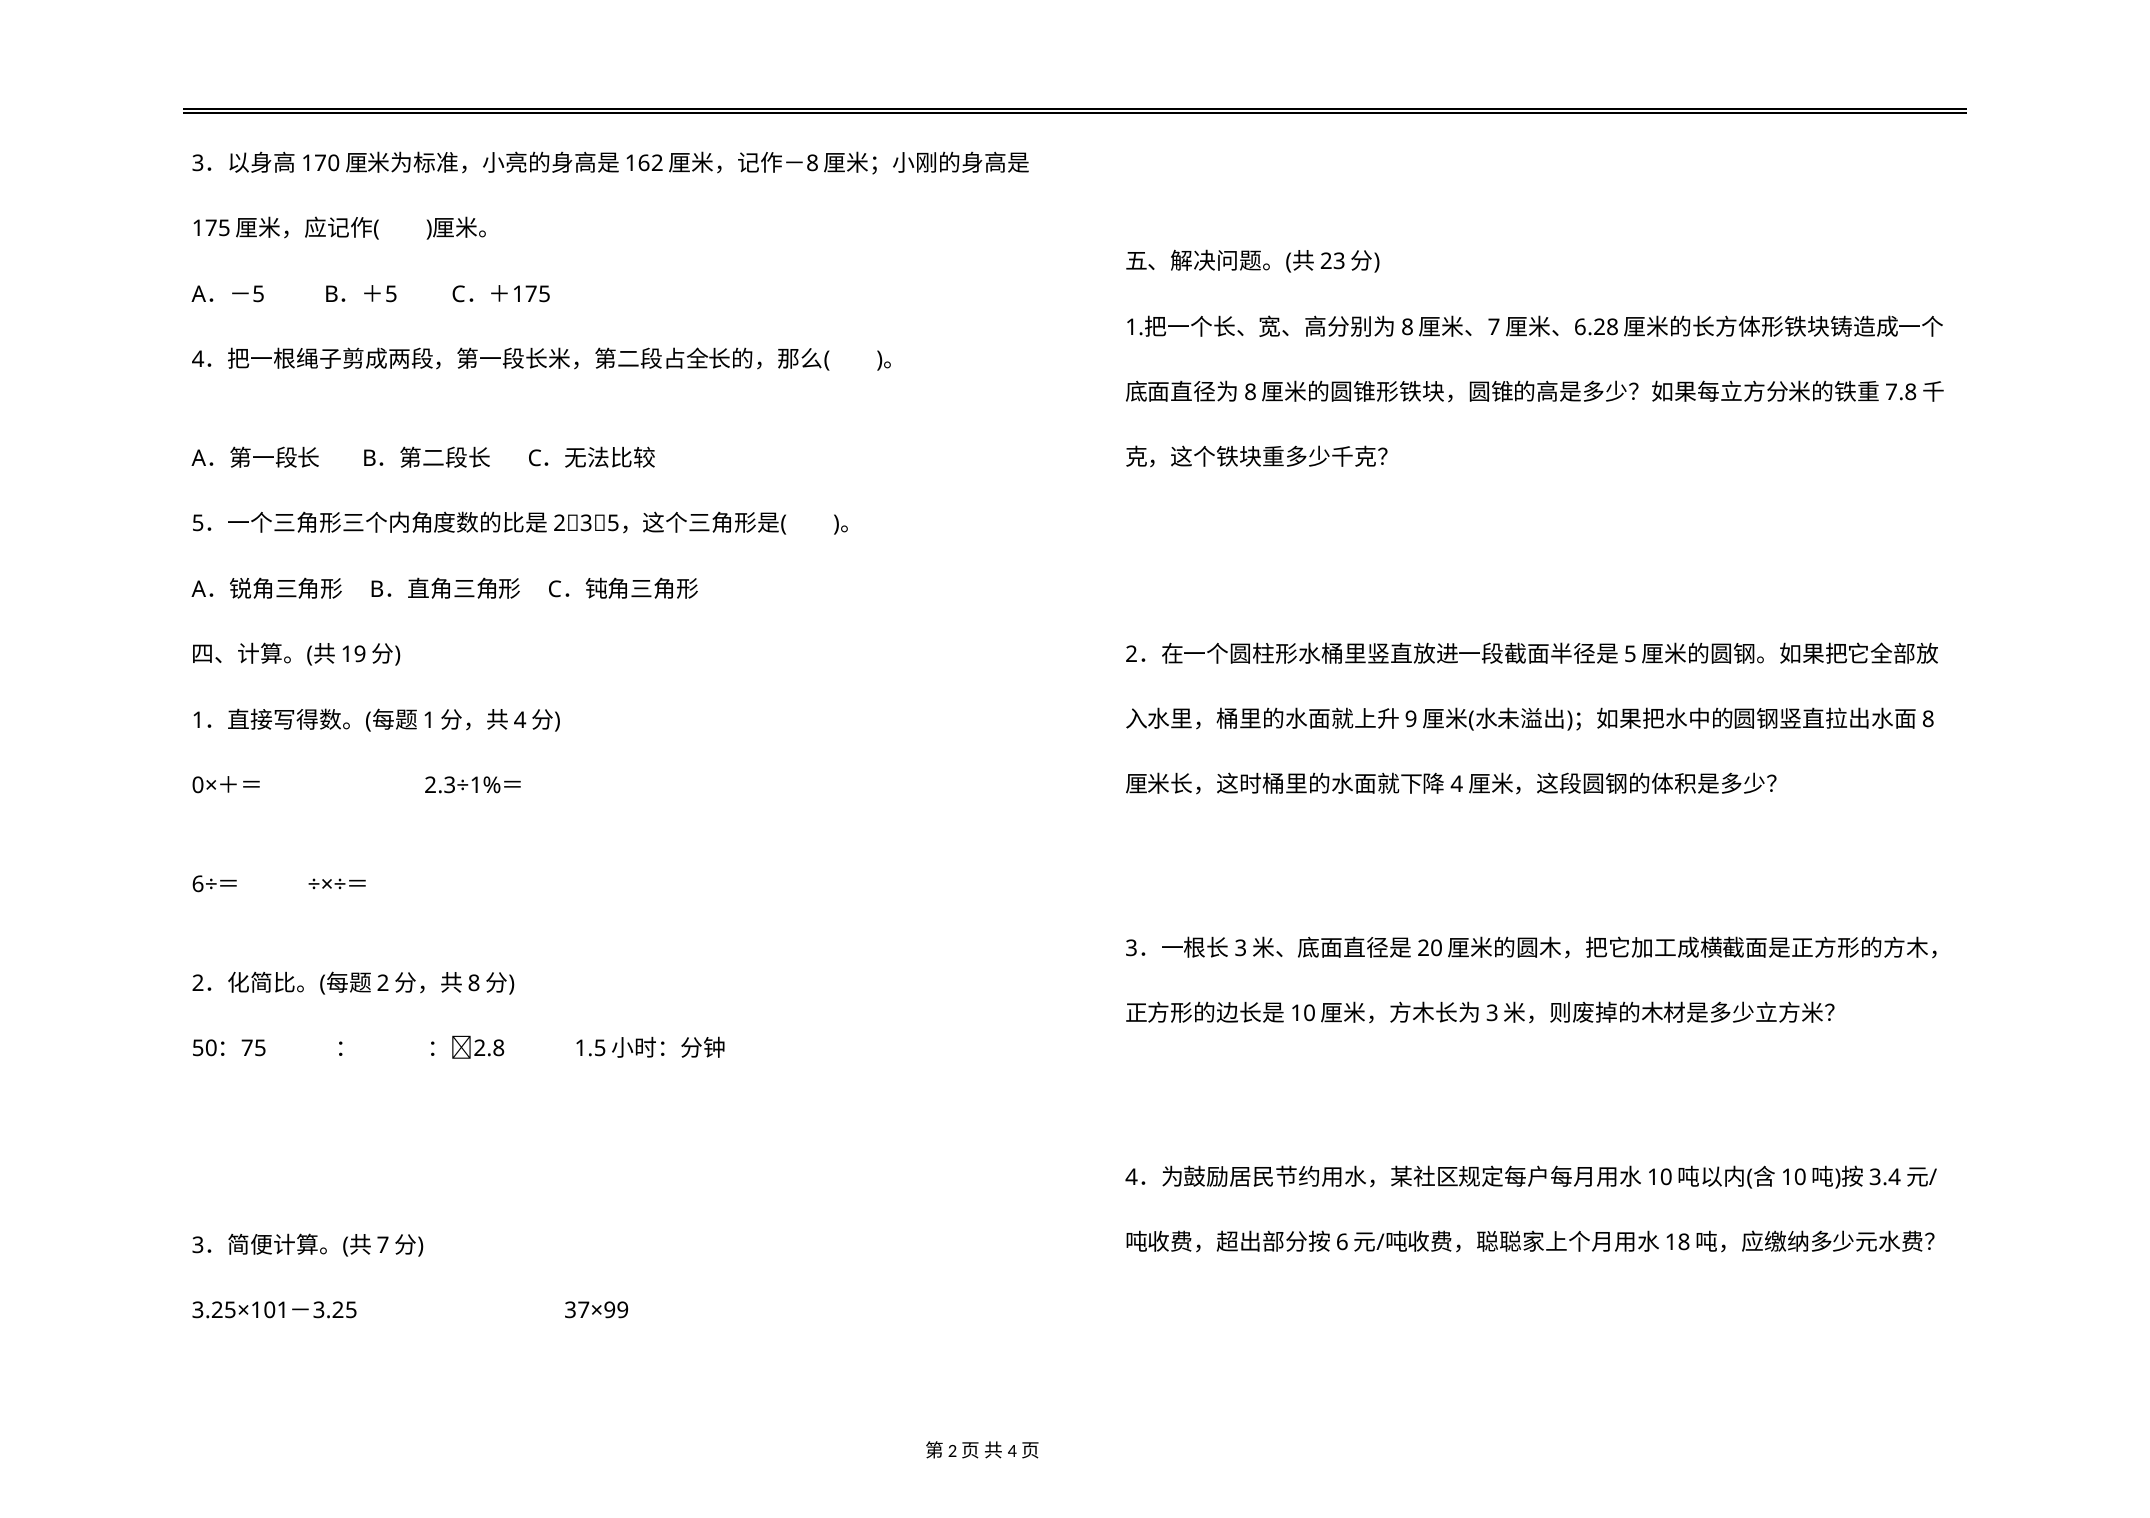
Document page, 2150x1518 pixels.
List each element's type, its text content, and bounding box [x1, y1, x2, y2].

text 五、解决问题。(共23分) [1125, 227, 1958, 292]
text 6÷＝ ÷×÷＝ [191, 849, 1053, 915]
text A．第一段长 B．第二段长 C．无法比较 [191, 424, 1053, 489]
text 1.把一个长、宽、高分别为8厘米、7厘米、6.28厘米的长方体形铁块铸造成一个底面直径为8厘米的圆锥形铁块，圆锥的高是多少？如果每立方分米的铁重7.8千克，这个铁块重多少千克？ [1125, 292, 1958, 488]
text 3.25×101－3.25 37×99 [191, 1276, 1053, 1341]
text A．锐角三角形 B．直角三角形 C．钝角三角形 [191, 554, 1053, 620]
text 3．以身高170厘米为标准，小亮的身高是162厘米，记作－8厘米；小刚的身高是175厘米，应记作( )厘米。 [191, 129, 1053, 259]
text 4．为鼓励居民节约用水，某社区规定每户每月用水10吨以内(含10吨)按3.4元/吨收费，超出部分按6元/吨收费，聪聪家上个月用水18吨，应缴纳多少元水费？ [1125, 1143, 1958, 1273]
text 4．把一根绳子剪成两段，第一段长米，第二段占全长的，那么( )。 [191, 325, 1053, 390]
text A．－5 B．＋5 C．＋175 [191, 259, 1053, 325]
text 50：75 ： ：2.8 1.5小时：分钟 [191, 1014, 1053, 1079]
text 3．简便计算。(共7分) [191, 1211, 1053, 1276]
text 3．一根长3米、底面直径是20厘米的圆木，把它加工成横截面是正方形的方木，正方形的边长是10厘米，方木长为3米，则废掉的木材是多少立方米？ [1125, 914, 1958, 1044]
text 2．化简比。(每题2分，共8分) [191, 948, 1053, 1014]
text 5．一个三角形三个内角度数的比是235，这个三角形是( )。 [191, 489, 1053, 554]
text 0×＋＝ 2.3÷1%＝ [191, 751, 1053, 816]
text 1．直接写得数。(每题1分，共4分) [191, 685, 1053, 751]
text 2．在一个圆柱形水桶里竖直放进一段截面半径是5厘米的圆钢。如果把它全部放入水里，桶里的水面就上升9厘米(水未溢出)；如果把水中的圆钢竖直拉出水面8厘米长，这时桶里的水面就下降4厘米，这段圆钢的体积是多少？ [1125, 619, 1958, 816]
text 四、计算。(共19分) [191, 620, 1053, 685]
